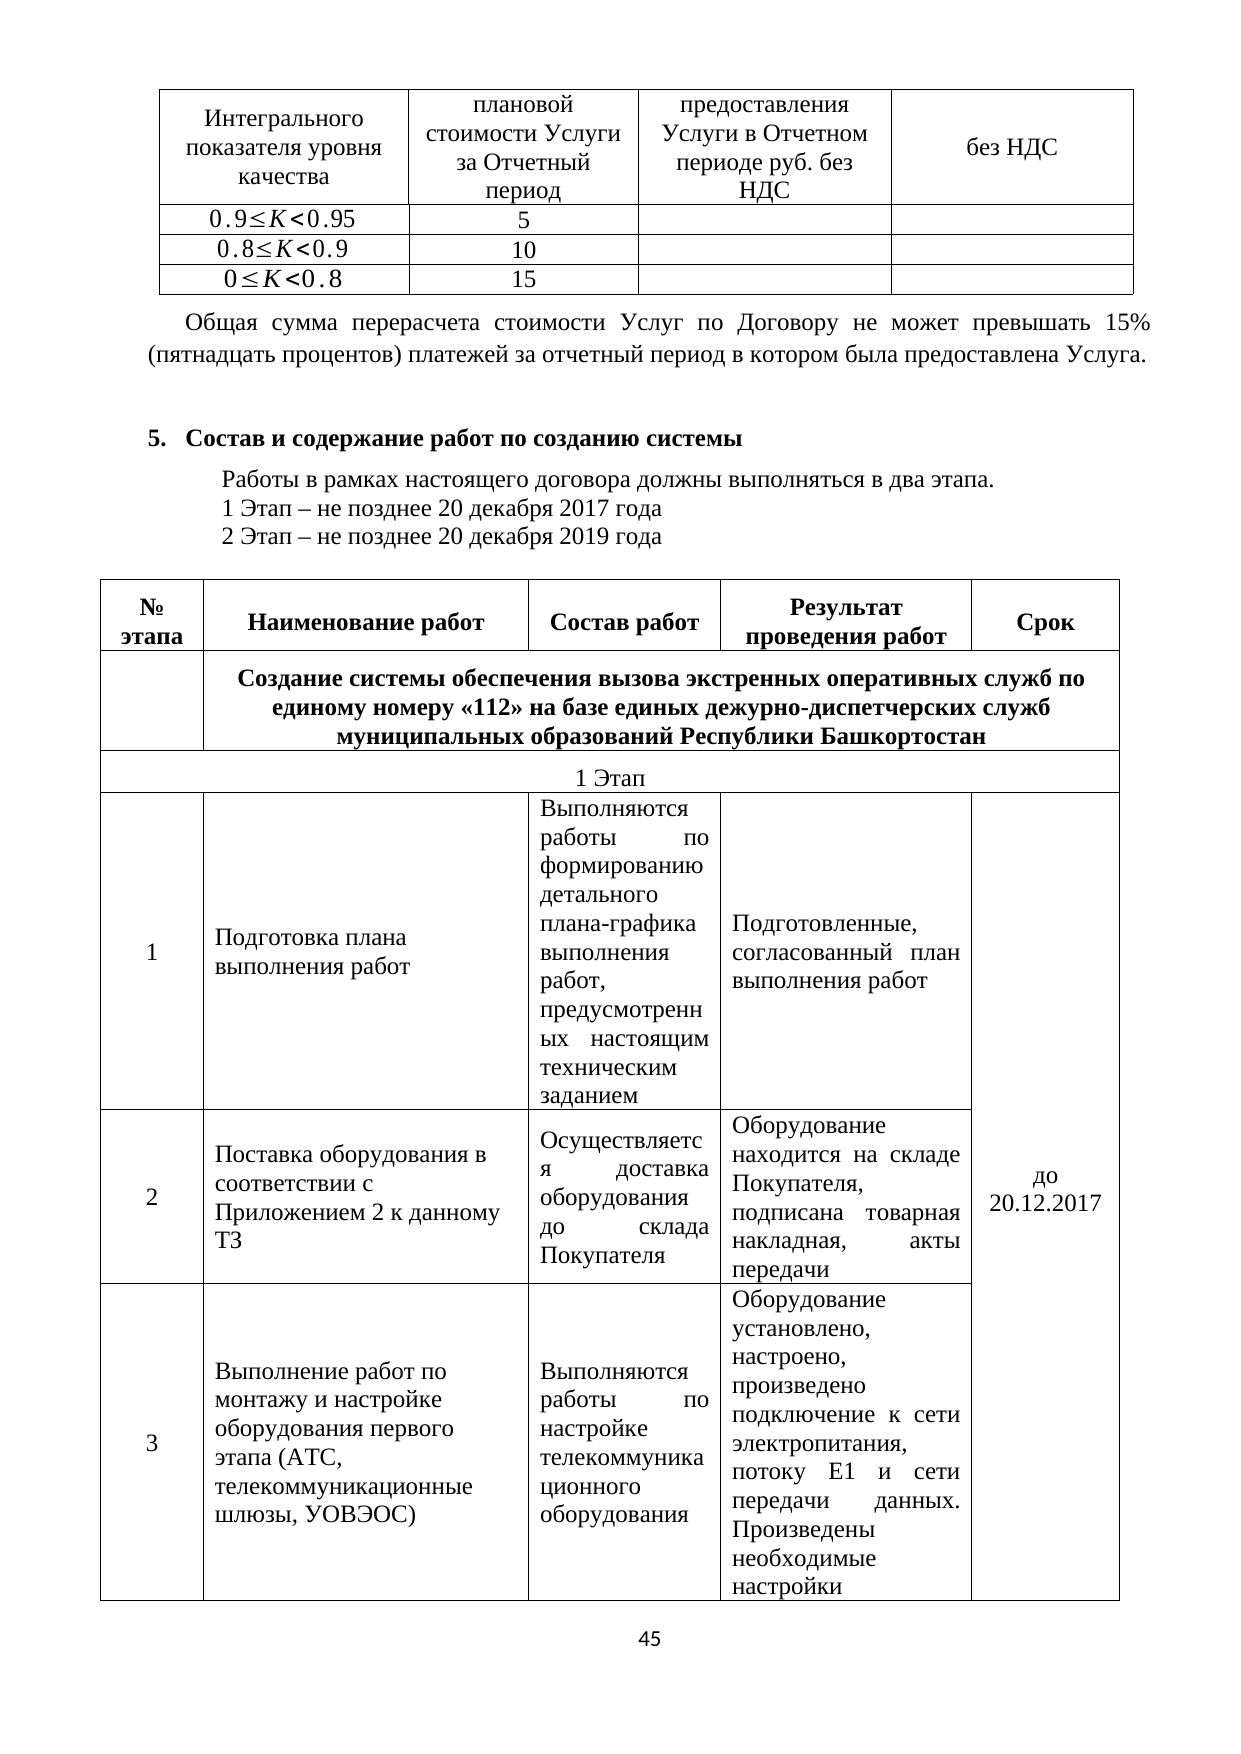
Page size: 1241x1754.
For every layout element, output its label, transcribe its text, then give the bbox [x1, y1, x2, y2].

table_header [892, 90, 1133, 204]
table_cell [892, 235, 1133, 264]
text 2 Этап – не позднее 20 декабря 2019 года [148, 521, 1152, 550]
table_cell [639, 265, 891, 293]
table_header Состав работ [529, 580, 720, 650]
table_cell [101, 651, 203, 750]
table_cell [892, 265, 1133, 293]
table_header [160, 90, 408, 204]
table_cell Подготовленные, согласованный план выполнения работ [721, 793, 971, 1109]
table_cell Поставка оборудования в соответствии с Приложением 2 к данному ТЗ [204, 1110, 528, 1283]
text 1 Этап – не позднее 20 декабря 2017 года [148, 493, 1152, 521]
table_cell Выполнение работ по монтажу и настройке оборудования первого этапа (АТС, телекоммуникационные шлюзы, УОВЭОС) [204, 1284, 528, 1600]
text Общая сумма перерасчета стоимости Услуг по Договору не может превышать 15% (пятнадцать процентов) платежей за отчетный период в котором была предоставлена Услуга. [148, 307, 1152, 368]
table_header Результат проведения работ [721, 580, 971, 650]
table_cell Подготовка плана выполнения работ [204, 793, 528, 1109]
table_cell [639, 205, 891, 234]
table_cell 15 [410, 265, 638, 293]
table_header Наименование работ [204, 580, 528, 650]
table_cell [160, 235, 409, 264]
table_cell 10 [410, 235, 638, 264]
table_cell 2 [101, 1110, 203, 1283]
table_cell [639, 235, 891, 264]
table_cell [160, 205, 409, 234]
table_header Срок [972, 580, 1119, 650]
table_cell Создание системы обеспечения вызова экстренных оперативных служб по единому номеру «112» на базе единых дежурно-диспетчерских служб муниципальных образований Республики Башкортостан [204, 651, 1119, 750]
table_cell 1 Этап [101, 751, 1119, 792]
text Работы в рамках настоящего договора должны выполняться в два этапа. [148, 464, 1152, 493]
table_cell до 20.12.2017 [972, 793, 1119, 1600]
table_cell [892, 205, 1133, 234]
table_cell 1 [101, 793, 203, 1109]
table_header № этапа [101, 580, 203, 650]
table_cell Выполняются работы по настройке телекоммуникационного оборудования [529, 1284, 720, 1600]
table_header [409, 90, 638, 204]
table_cell Выполняются работы по формированию детального плана-графика выполнения работ, предусмотренных настоящим техническим заданием [529, 793, 720, 1109]
table_cell 3 [101, 1284, 203, 1600]
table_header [639, 90, 891, 204]
subtitle Состав и содержание работ по созданию системы [148, 423, 1152, 451]
table_cell Осуществляется доставка оборудования до склада Покупателя [529, 1110, 720, 1283]
table_cell [160, 265, 409, 293]
table_cell Оборудование находится на складе Покупателя, подписана товарная накладная, акты передачи [721, 1110, 971, 1283]
table_cell 5 [410, 205, 638, 234]
table_cell Оборудование установлено, настроено, произведено подключение к сети электропитания, потоку Е1 и сети передачи данных. Произведены необходимые настройки [721, 1284, 971, 1600]
